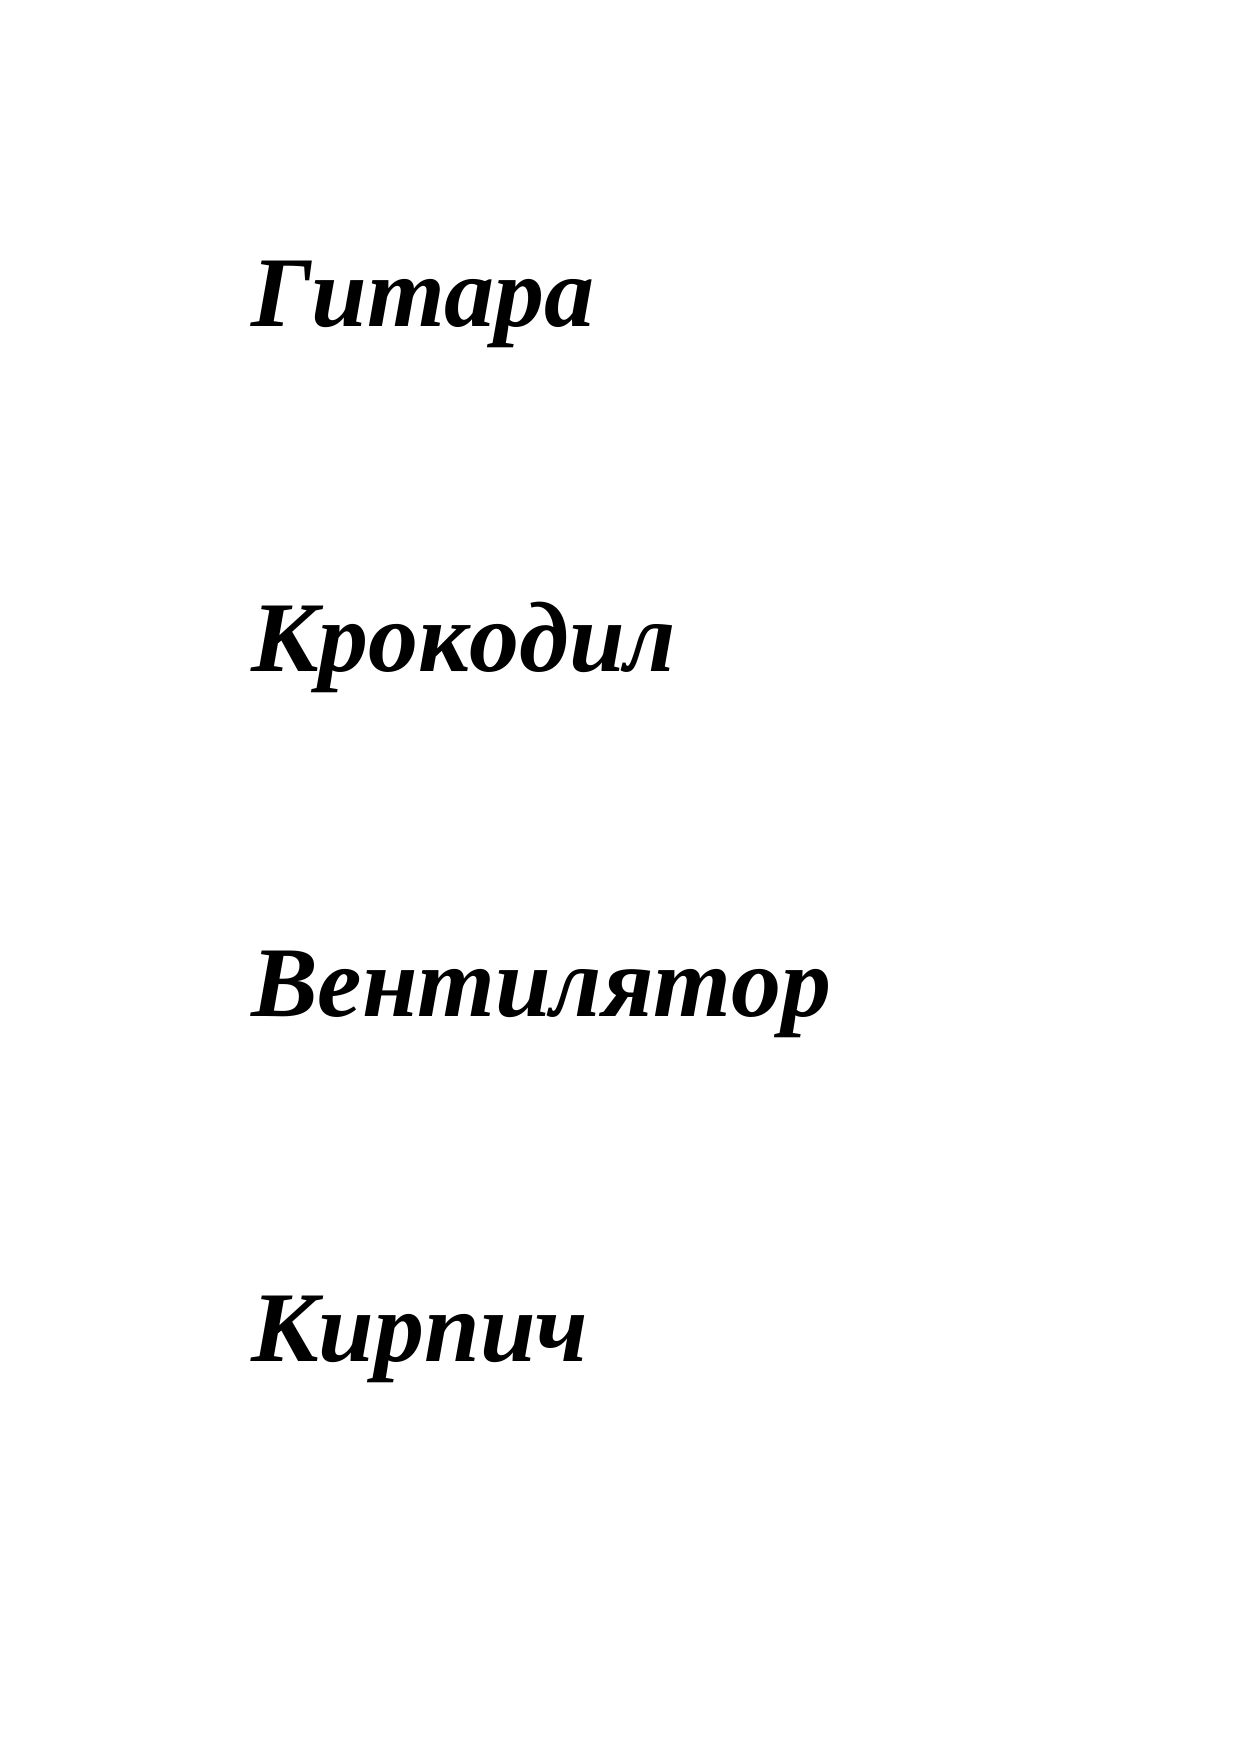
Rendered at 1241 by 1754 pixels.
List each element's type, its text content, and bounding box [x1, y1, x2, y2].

text Крокодил [177, 578, 1152, 693]
text Вентилятор [177, 923, 1152, 1038]
text Кирпич [177, 1268, 1152, 1383]
text Гитара [177, 233, 1152, 348]
